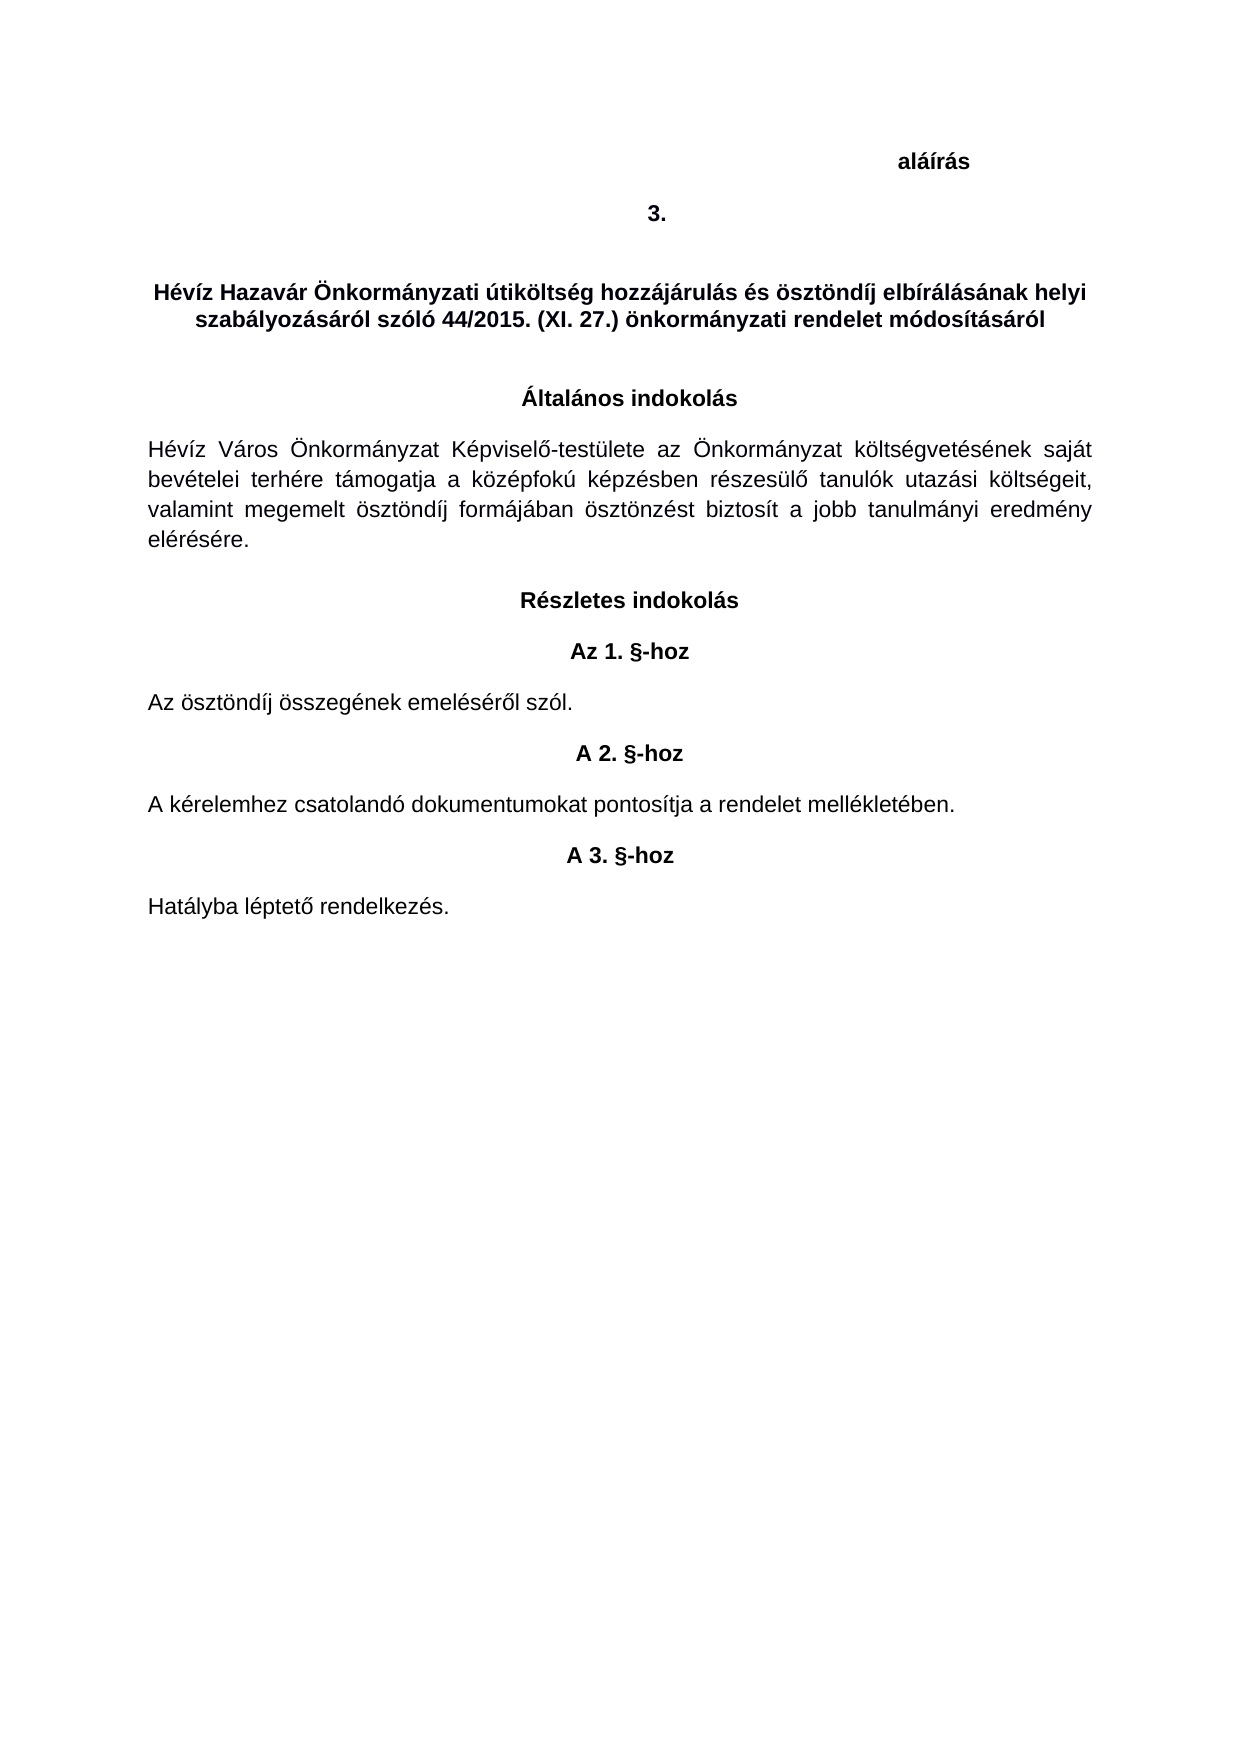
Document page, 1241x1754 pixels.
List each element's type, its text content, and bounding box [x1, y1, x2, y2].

text 3. [148, 200, 1093, 227]
text A 2. §-hoz [148, 740, 1093, 766]
text Az ösztöndíj összegének emeléséről szól. [148, 689, 1093, 715]
text Általános indokolás [148, 385, 1093, 411]
text A kérelemhez csatolandó dokumentumokat pontosítja a rendelet mellékletében. [148, 791, 1093, 817]
text Részletes indokolás [148, 587, 1093, 613]
text Hévíz Város Önkormányzat Képviselő-testülete az Önkormányzat költségvetésének saját bevételei terhére támogatja a középfokú képzésben részesülő tanulók utazási költségeit, valamint megemelt ösztöndíj formájában ösztönzést biztosít a jobb tanulmányi eredmény elérésére. [148, 436, 1093, 553]
text Hatályba léptető rendelkezés. [148, 893, 1093, 919]
text Hévíz Hazavár Önkormányzati útiköltség hozzájárulás és ösztöndíj elbírálásának helyi szabályozásáról szóló 44/2015. (XI. 27.) önkormányzati rendelet módosításáról [148, 279, 1093, 332]
text Az 1. §-hoz [148, 638, 1093, 664]
text A 3. §-hoz [148, 842, 1093, 868]
list aláírás [136, 148, 1093, 174]
